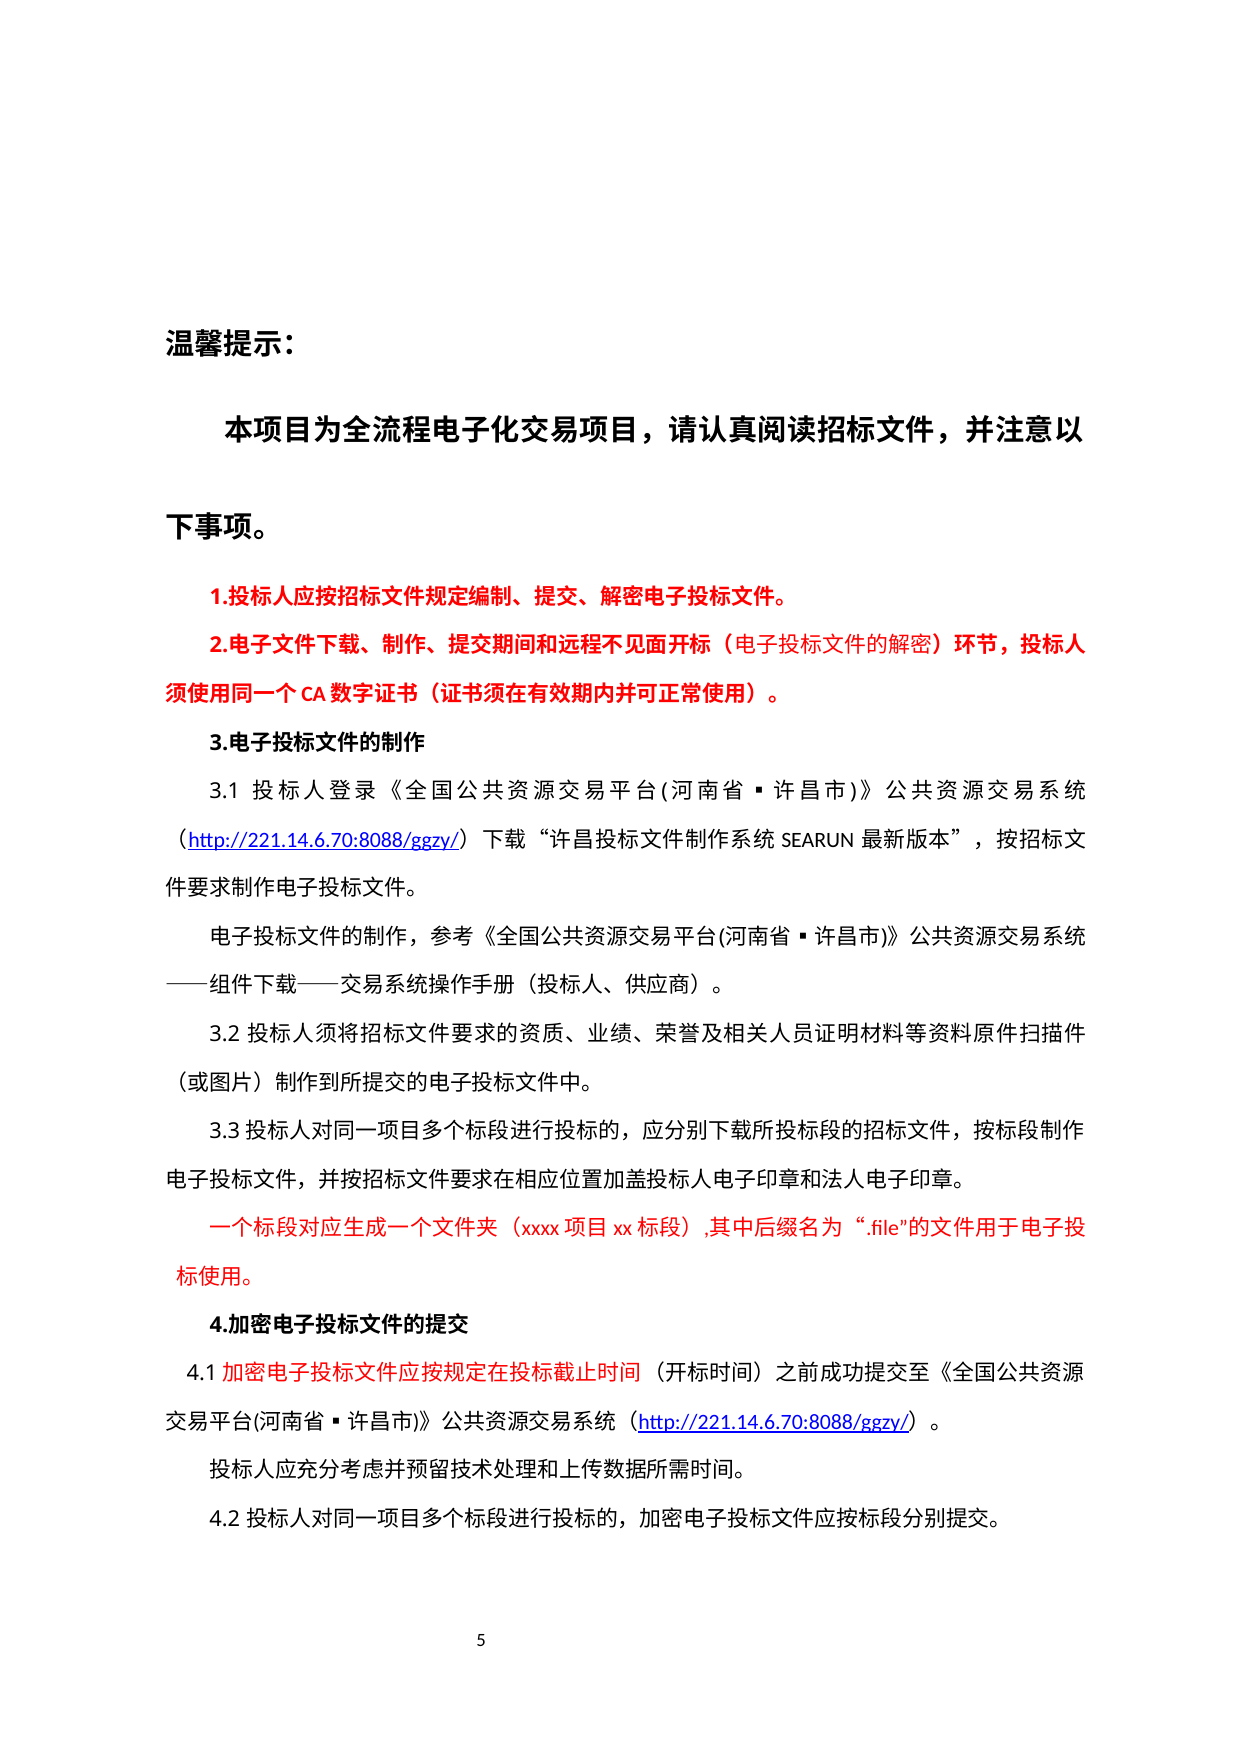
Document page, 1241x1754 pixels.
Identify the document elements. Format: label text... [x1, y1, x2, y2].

text 3.电子投标文件的制作 [165, 724, 1087, 757]
text 本项目为全流程电子化交易项目，请认真阅读招标文件，并注意以下事项。 [165, 395, 1087, 558]
text 电子投标文件的制作，参考《全国公共资源交易平台(河南省▪许昌市)》公共资源交易系统——组件下载——交易系统操作手册（投标人、供应商）。 [165, 918, 1087, 999]
text 4.2 投标人对同一项目多个标段进行投标的，加密电子投标文件应按标段分别提交。 [165, 1500, 1087, 1533]
text 一个标段对应生成一个文件夹（xxxx项目xx标段）,其中后缀名为“.file”的文件用于电子投标使用。 [176, 1209, 1087, 1291]
text 3.3投标人对同一项目多个标段进行投标的，应分别下载所投标段的招标文件，按标段制作电子投标文件，并按招标文件要求在相应位置加盖投标人电子印章和法人电子印章。 [165, 1112, 1087, 1194]
text 2.电子文件下载、制作、提交期间和远程不见面开标（电子投标文件的解密）环节，投标人须使用同一个CA数字证书（证书须在有效期内并可正常使用）。 [165, 627, 1087, 708]
text 4.1加密电子投标文件应按规定在投标截止时间（开标时间）之前成功提交至《全国公共资源交易平台(河南省▪许昌市)》公共资源交易系统（http://221.14.6.70:8088/ggzy/）。 [165, 1355, 1087, 1436]
text 3.2 投标人须将招标文件要求的资质、业绩、荣誉及相关人员证明材料等资料原件扫描件（或图片）制作到所提交的电子投标文件中。 [165, 1015, 1087, 1097]
text 投标人应充分考虑并预留技术处理和上传数据所需时间。 [165, 1452, 1087, 1484]
text 4.加密电子投标文件的提交 [165, 1307, 1087, 1339]
text 温馨提示： [165, 309, 1087, 374]
text 3.1 投标人登录《全国公共资源交易平台(河南省▪许昌市)》公共资源交易系统（http://221.14.6.70:8088/ggzy/）下载“许昌投标文件制作系统SEARUN 最新版本”，按招标文件要求制作电子投标文件。 [165, 772, 1087, 902]
text 1.投标人应按招标文件规定编制、提交、解密电子投标文件。 [165, 579, 1087, 611]
